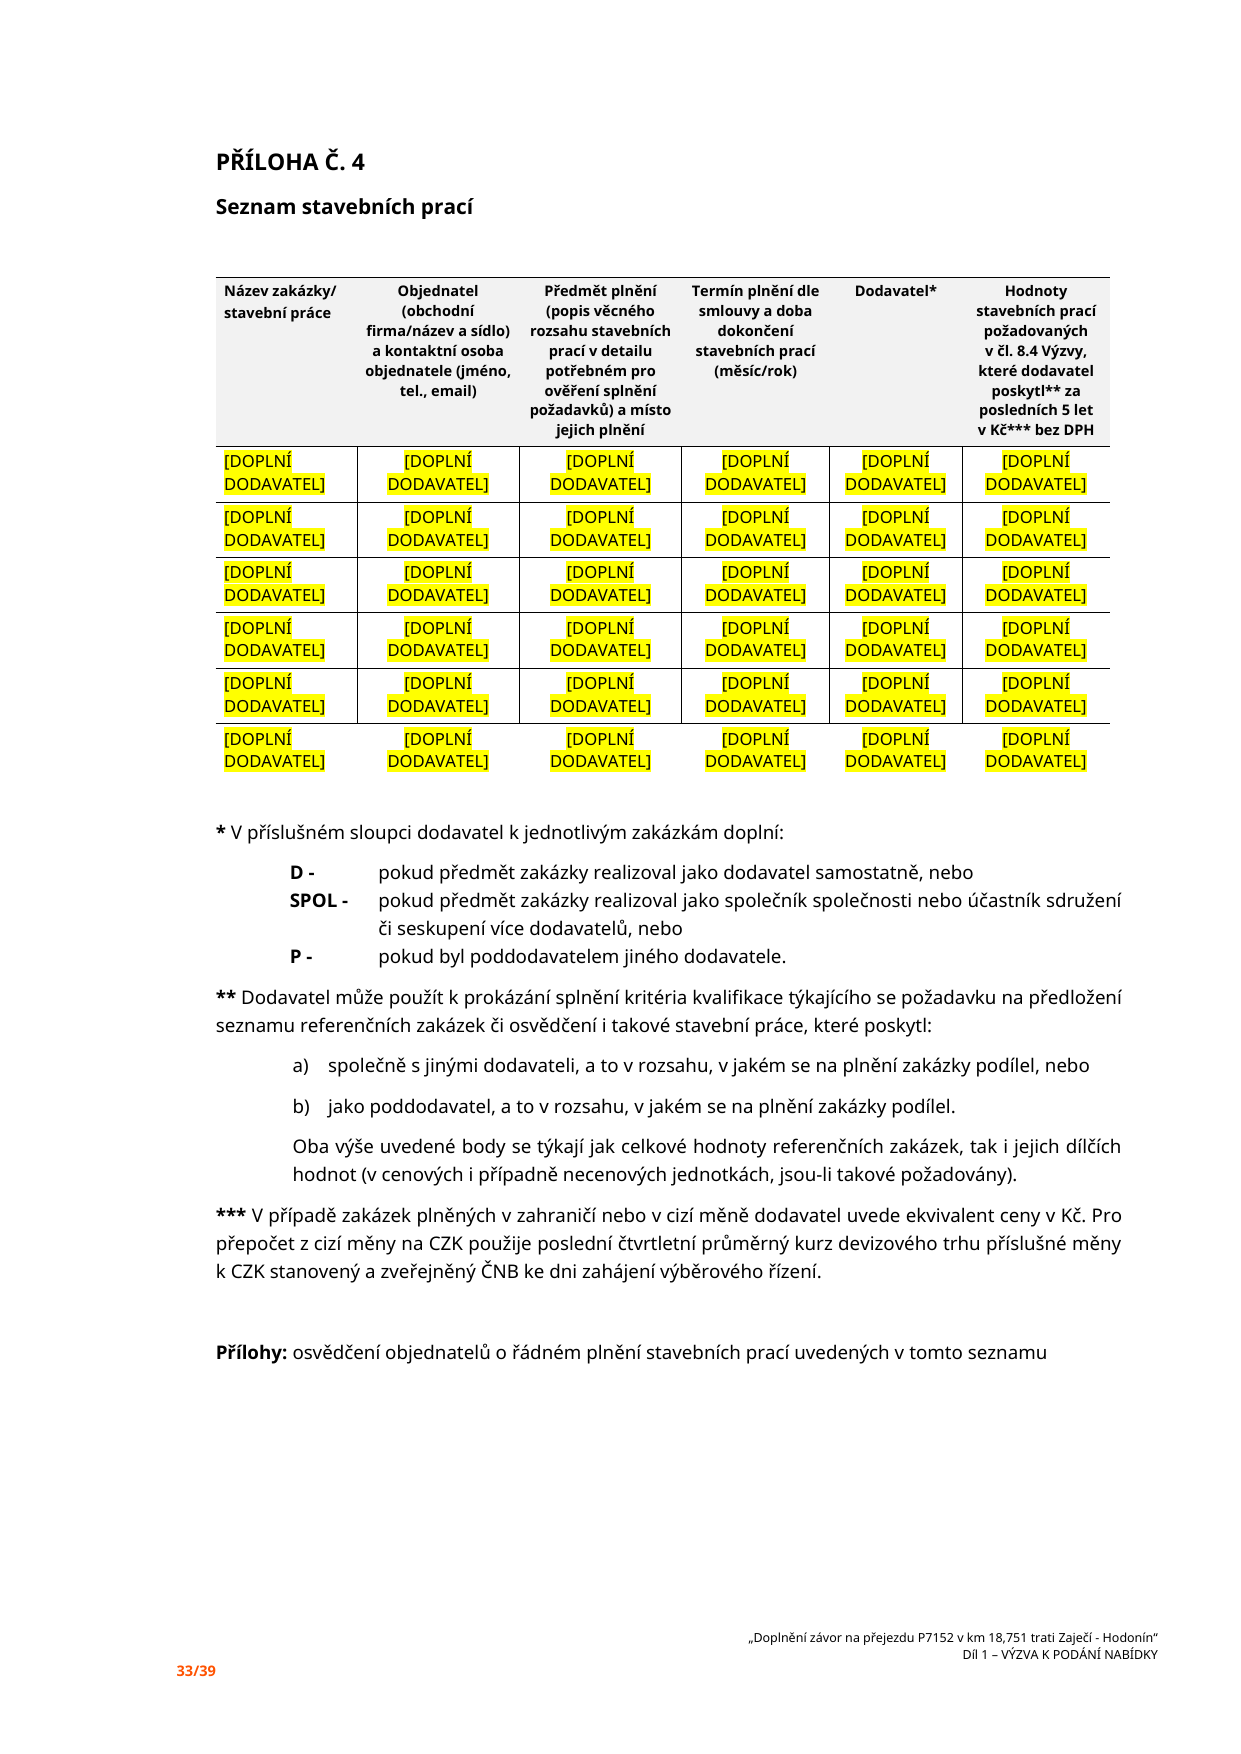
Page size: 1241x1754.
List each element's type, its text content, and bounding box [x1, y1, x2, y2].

table_header Hodnoty stavebních prací požadovaných v čl. 8.4 Výzvy, které dodavatel poskytl** za posledních 5 let v Kč*** bez DPH [962, 278, 1110, 446]
table_header Dodavatel* [829, 278, 962, 446]
text SPOL - pokud předmět zakázky realizoval jako společník společnosti nebo účastník sdružení či seskupení více dodavatelů, nebo [289, 887, 1122, 941]
table_cell [DOPLNÍ DODAVATEL] [830, 447, 962, 501]
text * V příslušném sloupci dodavatel k jednotlivým zakázkám doplní: [216, 819, 1122, 844]
table_header Termín plnění dle smlouvy a doba dokončení stavebních prací (měsíc/rok) [682, 278, 829, 446]
text Příloha č. 4 [216, 146, 1122, 177]
table_cell [DOPLNÍ DODAVATEL] [520, 447, 681, 501]
table_cell [DOPLNÍ DODAVATEL] [358, 558, 519, 612]
text jako poddodavatel, a to v rozsahu, v jakém se na plnění zakázky podílel. [292, 1093, 1122, 1119]
table_cell [DOPLNÍ DODAVATEL] [963, 613, 1110, 668]
list společně s jinými dodavateli, a to v rozsahu, v jakém se na plnění zakázky podílel, nebo [292, 1053, 1122, 1078]
table_cell [DOPLNÍ DODAVATEL] [358, 613, 519, 668]
table_cell [DOPLNÍ DODAVATEL] [830, 613, 962, 668]
table_cell [DOPLNÍ DODAVATEL] [830, 503, 962, 557]
table_cell [DOPLNÍ DODAVATEL] [963, 447, 1110, 501]
table_cell [DOPLNÍ DODAVATEL] [357, 724, 519, 778]
table_cell [DOPLNÍ DODAVATEL] [830, 669, 962, 723]
table_cell [DOPLNÍ DODAVATEL] [682, 447, 829, 501]
table_cell [DOPLNÍ DODAVATEL] [682, 669, 829, 723]
table_cell [DOPLNÍ DODAVATEL] [682, 558, 829, 612]
table_cell [DOPLNÍ DODAVATEL] [358, 503, 519, 557]
table_cell [DOPLNÍ DODAVATEL] [682, 724, 829, 778]
table_cell [DOPLNÍ DODAVATEL] [682, 503, 829, 557]
text ** Dodavatel může použít k prokázání splnění kritéria kvalifikace týkajícího se požadavku na předložení seznamu referenčních zakázek či osvědčení i takové stavební práce, které poskytl: [216, 984, 1122, 1038]
table_cell [DOPLNÍ DODAVATEL] [963, 503, 1110, 557]
table_header Název zakázky/ stavební práce [216, 278, 357, 446]
table_cell [DOPLNÍ DODAVATEL] [520, 669, 681, 723]
table_cell [DOPLNÍ DODAVATEL] [216, 558, 357, 612]
table_cell [DOPLNÍ DODAVATEL] [963, 669, 1110, 723]
table_cell [DOPLNÍ DODAVATEL] [519, 724, 682, 778]
table_header Předmět plnění (popis věcného rozsahu stavebních prací v detailu potřebném pro ověření splnění požadavků) a místo jejich plnění [519, 278, 682, 446]
table_cell [DOPLNÍ DODAVATEL] [962, 724, 1110, 778]
text Přílohy: osvědčení objednatelů o řádném plnění stavebních prací uvedených v tomto seznamu [216, 1339, 1122, 1365]
list Oba výše uvedené body se týkají jak celkové hodnoty referenčních zakázek, tak i jejich dílčích hodnot (v cenových i případně necenových jednotkách, jsou-li takové požadovány). [292, 1134, 1122, 1187]
table_cell [DOPLNÍ DODAVATEL] [682, 613, 829, 668]
table_cell [DOPLNÍ DODAVATEL] [520, 613, 681, 668]
table_header Objednatel (obchodní firma/název a sídlo) a kontaktní osoba objednatele (jméno, tel., email) [357, 278, 519, 446]
table_cell [DOPLNÍ DODAVATEL] [358, 669, 519, 723]
table_cell [DOPLNÍ DODAVATEL] [520, 558, 681, 612]
text *** V případě zakázek plněných v zahraničí nebo v cizí měně dodavatel uvede ekvivalent ceny v Kč. Pro přepočet z cizí měny na CZK použije poslední čtvrtletní průměrný kurz devizového trhu příslušné měny k CZK stanovený a zveřejněný ČNB ke dni zahájení výběrového řízení. [216, 1202, 1122, 1284]
table_cell [DOPLNÍ DODAVATEL] [216, 613, 357, 668]
table_cell [DOPLNÍ DODAVATEL] [216, 669, 357, 723]
table_cell [DOPLNÍ DODAVATEL] [829, 724, 962, 778]
table_cell [DOPLNÍ DODAVATEL] [830, 558, 962, 612]
table_cell [DOPLNÍ DODAVATEL] [358, 447, 519, 501]
text D - pokud předmět zakázky realizoval jako dodavatel samostatně, nebo [289, 859, 1122, 885]
table_cell [DOPLNÍ DODAVATEL] [520, 503, 681, 557]
table_cell [DOPLNÍ DODAVATEL] [963, 558, 1110, 612]
text Seznam stavebních prací [216, 192, 1122, 221]
table_cell [DOPLNÍ DODAVATEL] [216, 724, 357, 778]
table_cell [DOPLNÍ DODAVATEL] [216, 447, 357, 501]
text P - pokud byl poddodavatelem jiného dodavatele. [289, 943, 1122, 969]
table_cell [DOPLNÍ DODAVATEL] [216, 503, 357, 557]
